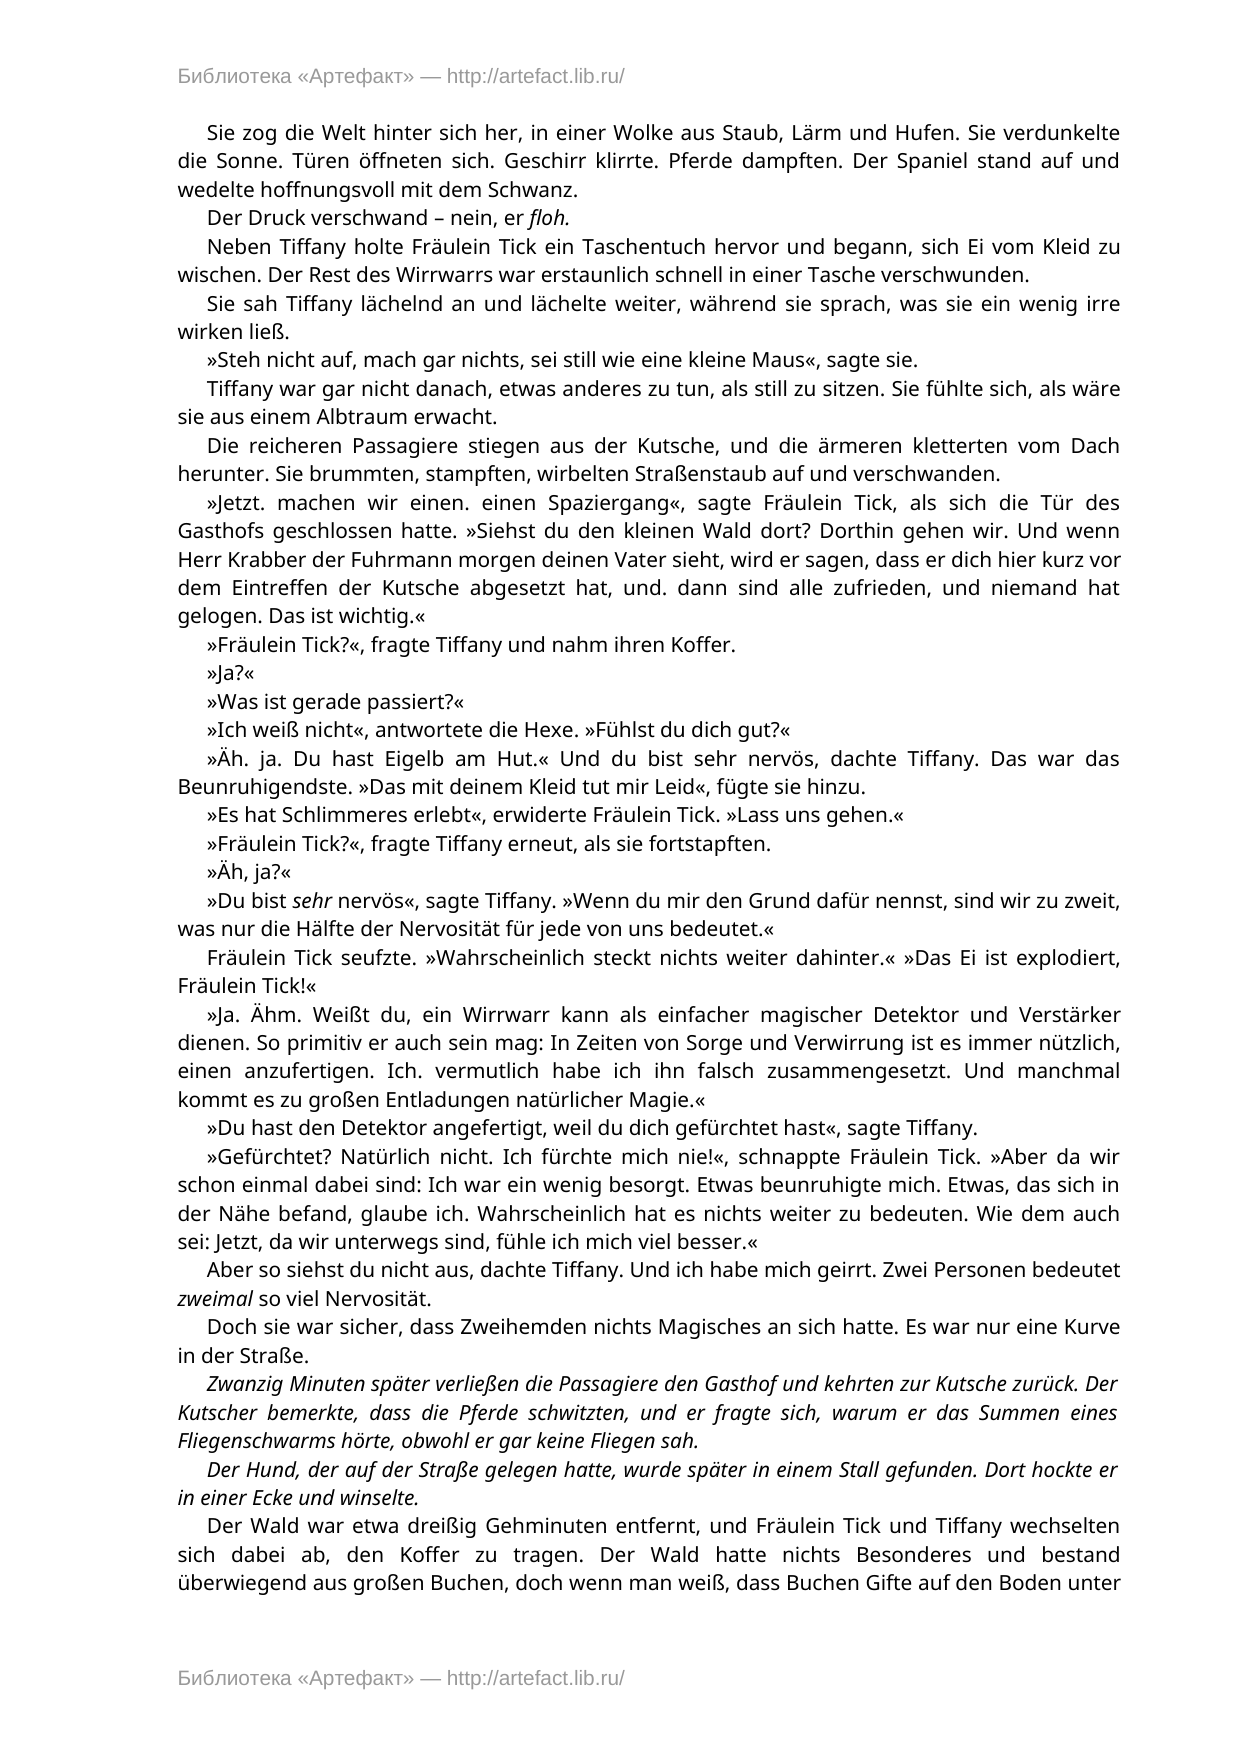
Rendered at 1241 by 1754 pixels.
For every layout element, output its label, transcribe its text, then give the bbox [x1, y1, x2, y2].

text »Es hat Schlimmeres erlebt«, erwiderte Fräulein Tick. »Lass uns gehen.« [177, 801, 1122, 829]
text Neben Tiffany holte Fräulein Tick ein Taschentuch hervor und begann, sich Ei vom Kleid zu wischen. Der Rest des Wirrwarrs war erstaunlich schnell in einer Tasche verschwunden. [177, 232, 1122, 289]
text Sie zog die Welt hinter sich her, in einer Wolke aus Staub, Lärm und Hufen. Sie verdunkelte die Sonne. Türen öffneten sich. Geschirr klirrte. Pferde dampften. Der Spaniel stand auf und wedelte hoffnungsvoll mit dem Schwanz. [177, 118, 1122, 203]
text Der Hund, der auf der Straße gelegen hatte, wurde später in einem Stall gefunden. Dort hockte er in einer Ecke und winselte. [177, 1455, 1122, 1512]
text »Ja?« [177, 658, 1122, 687]
text »Fräulein Tick?«, fragte Tiffany erneut, als sie fortstapften. [177, 829, 1122, 857]
text Aber so siehst du nicht aus, dachte Tiffany. Und ich habe mich geirrt. Zwei Personen bedeutet zweimal so viel Nervosität. [177, 1256, 1122, 1312]
text Zwanzig Minuten später verließen die Passagiere den Gasthof und kehrten zur Kutsche zurück. Der Kutscher bemerkte, dass die Pferde schwitzten, und er fragte sich, warum er das Summen eines Fliegenschwarms hörte, obwohl er gar keine Fliegen sah. [177, 1369, 1122, 1455]
text »Äh, ja?« [177, 857, 1122, 886]
text »Ich weiß nicht«, antwortete die Hexe. »Fühlst du dich gut?« [177, 715, 1122, 744]
text Doch sie war sicher, dass Zweihemden nichts Magisches an sich hatte. Es war nur eine Kurve in der Straße. [177, 1312, 1122, 1369]
text »Gefürchtet? Natürlich nicht. Ich fürchte mich nie!«, schnappte Fräulein Tick. »Aber da wir schon einmal dabei sind: Ich war ein wenig besorgt. Etwas beunruhigte mich. Etwas, das sich in der Nähe befand, glaube ich. Wahrscheinlich hat es nichts weiter zu bedeuten. Wie dem auch sei: Jetzt, da wir unterwegs sind, fühle ich mich viel besser.« [177, 1142, 1122, 1256]
text Fräulein Tick seufzte. »Wahrscheinlich steckt nichts weiter dahinter.« »Das Ei ist explodiert, Fräulein Tick!« [177, 943, 1122, 1000]
text »Ja. Ähm. Weißt du, ein Wirrwarr kann als einfacher magischer Detektor und Verstärker dienen. So primitiv er auch sein mag: In Zeiten von Sorge und Verwirrung ist es immer nützlich, einen anzufertigen. Ich. vermutlich habe ich ihn falsch zusammengesetzt. Und manchmal kommt es zu großen Entladungen natürlicher Magie.« [177, 1000, 1122, 1113]
text Der Druck verschwand – nein, er floh. [177, 203, 1122, 232]
text »Fräulein Tick?«, fragte Tiffany und nahm ihren Koffer. [177, 630, 1122, 658]
text Die reicheren Passagiere stiegen aus der Kutsche, und die ärmeren kletterten vom Dach herunter. Sie brummten, stampften, wirbelten Straßenstaub auf und verschwanden. [177, 431, 1122, 488]
text »Du hast den Detektor angefertigt, weil du dich gefürchtet hast«, sagte Tiffany. [177, 1113, 1122, 1142]
text Tiffany war gar nicht danach, etwas anderes zu tun, als still zu sitzen. Sie fühlte sich, als wäre sie aus einem Albtraum erwacht. [177, 374, 1122, 431]
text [177, 1512, 1122, 1597]
text »Jetzt. machen wir einen. einen Spaziergang«, sagte Fräulein Tick, als sich die Tür des Gasthofs geschlossen hatte. »Siehst du den kleinen Wald dort? Dorthin gehen wir. Und wenn Herr Krabber der Fuhrmann morgen deinen Vater sieht, wird er sagen, dass er dich hier kurz vor dem Eintreffen der Kutsche abgesetzt hat, und. dann sind alle zufrieden, und niemand hat gelogen. Das ist wichtig.« [177, 488, 1122, 630]
text »Du bist sehr nervös«, sagte Tiffany. »Wenn du mir den Grund dafür nennst, sind wir zu zweit, was nur die Hälfte der Nervosität für jede von uns bedeutet.« [177, 886, 1122, 943]
text »Was ist gerade passiert?« [177, 687, 1122, 715]
text »Steh nicht auf, mach gar nichts, sei still wie eine kleine Maus«, sagte sie. [177, 346, 1122, 374]
text »Äh. ja. Du hast Eigelb am Hut.« Und du bist sehr nervös, dachte Tiffany. Das war das Beunruhigendste. »Das mit deinem Kleid tut mir Leid«, fügte sie hinzu. [177, 744, 1122, 801]
text Sie sah Tiffany lächelnd an und lächelte weiter, während sie sprach, was sie ein wenig irre wirken ließ. [177, 289, 1122, 346]
